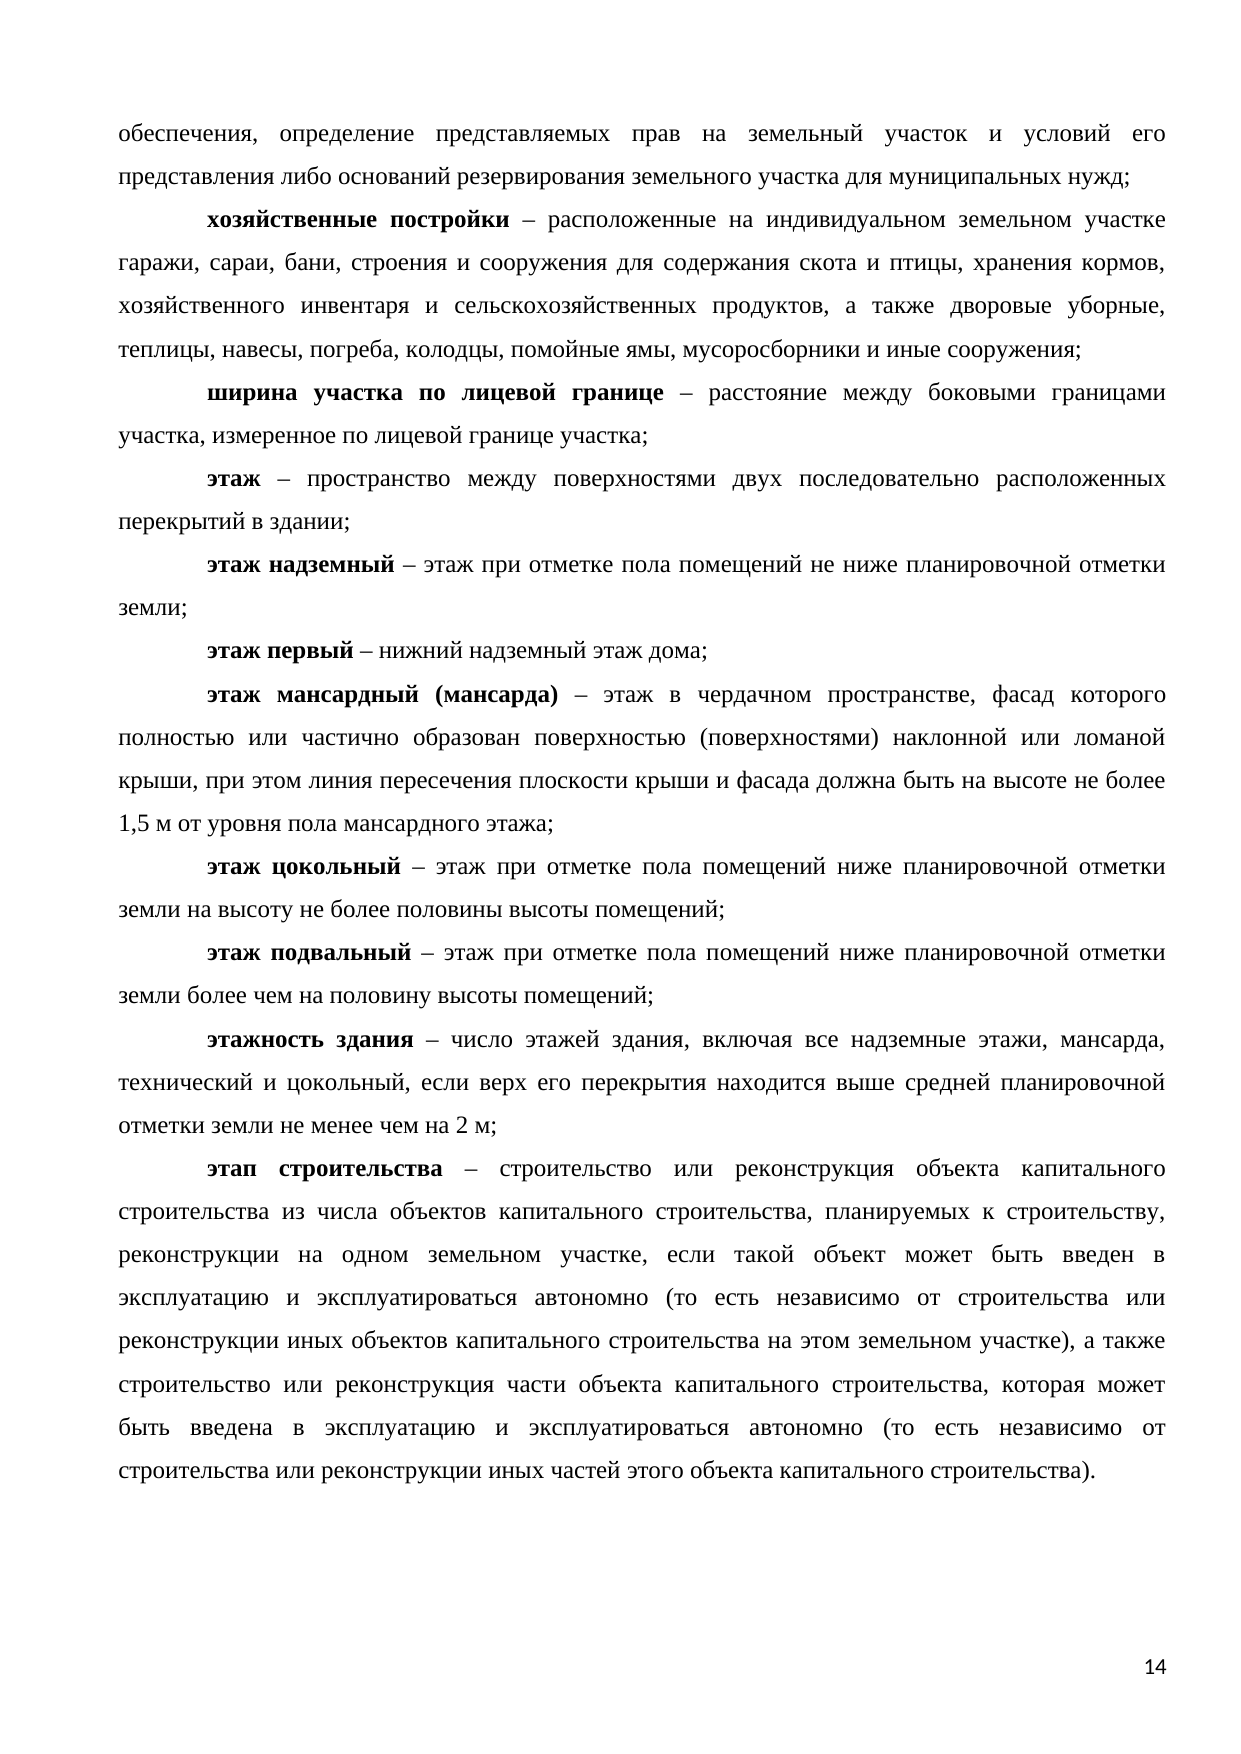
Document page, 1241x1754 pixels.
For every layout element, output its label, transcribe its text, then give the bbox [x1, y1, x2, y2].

text хозяйственные постройки – расположенные на индивидуальном земельном участке гаражи, сараи, бани, строения и сооружения для содержания скота и птицы, хранения кормов, хозяйственного инвентаря и сельскохозяйственных продуктов, а также дворовые уборные, теплицы, навесы, погреба, колодцы, помойные ямы, мусоросборники и иные сооружения; [118, 204, 1167, 362]
text этап строительства – строительство или реконструкция объекта капитального строительства из числа объектов капитального строительства, планируемых к строительству, реконструкции на одном земельном участке, если такой объект может быть введен в эксплуатацию и эксплуатироваться автономно (то есть независимо от строительства или реконструкции иных объектов капитального строительства на этом земельном участке), а также строительство или реконструкция части объекта капитального строительства, которая может быть введена в эксплуатацию и эксплуатироваться автономно (то есть независимо от строительства или реконструкции иных частей этого объекта капитального строительства). [118, 1153, 1167, 1484]
text этаж мансардный (мансарда) – этаж в чердачном пространстве, фасад которого полностью или частично образован поверхностью (поверхностями) наклонной или ломаной крыши, при этом линия пересечения плоскости крыши и фасада должна быть на высоте не более от уровня пола мансардного этажа; [118, 679, 1167, 837]
text этажность здания – число этажей здания, включая все надземные этажи, мансарда, технический и цокольный, если верх его перекрытия находится выше средней планировочной отметки земли не менее чем на ; [118, 1024, 1167, 1139]
text этаж подвальный – этаж при отметке пола помещений ниже планировочной отметки земли более чем на половину высоты помещений; [118, 937, 1167, 1009]
text этаж цокольный – этаж при отметке пола помещений ниже планировочной отметки земли на высоту не более половины высоты помещений; [118, 851, 1167, 923]
text ширина участка по лицевой границе – расстояние между боковыми границами участка, измеренное по лицевой границе участка; [118, 377, 1167, 449]
text этаж – пространство между поверхностями двух последовательно расположенных перекрытий в здании; [118, 463, 1167, 535]
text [118, 118, 1167, 190]
text этаж надземный – этаж при отметке пола помещений не ниже планировочной отметки земли; [118, 549, 1167, 621]
text этаж первый – нижний надземный этаж дома; [118, 636, 1167, 664]
